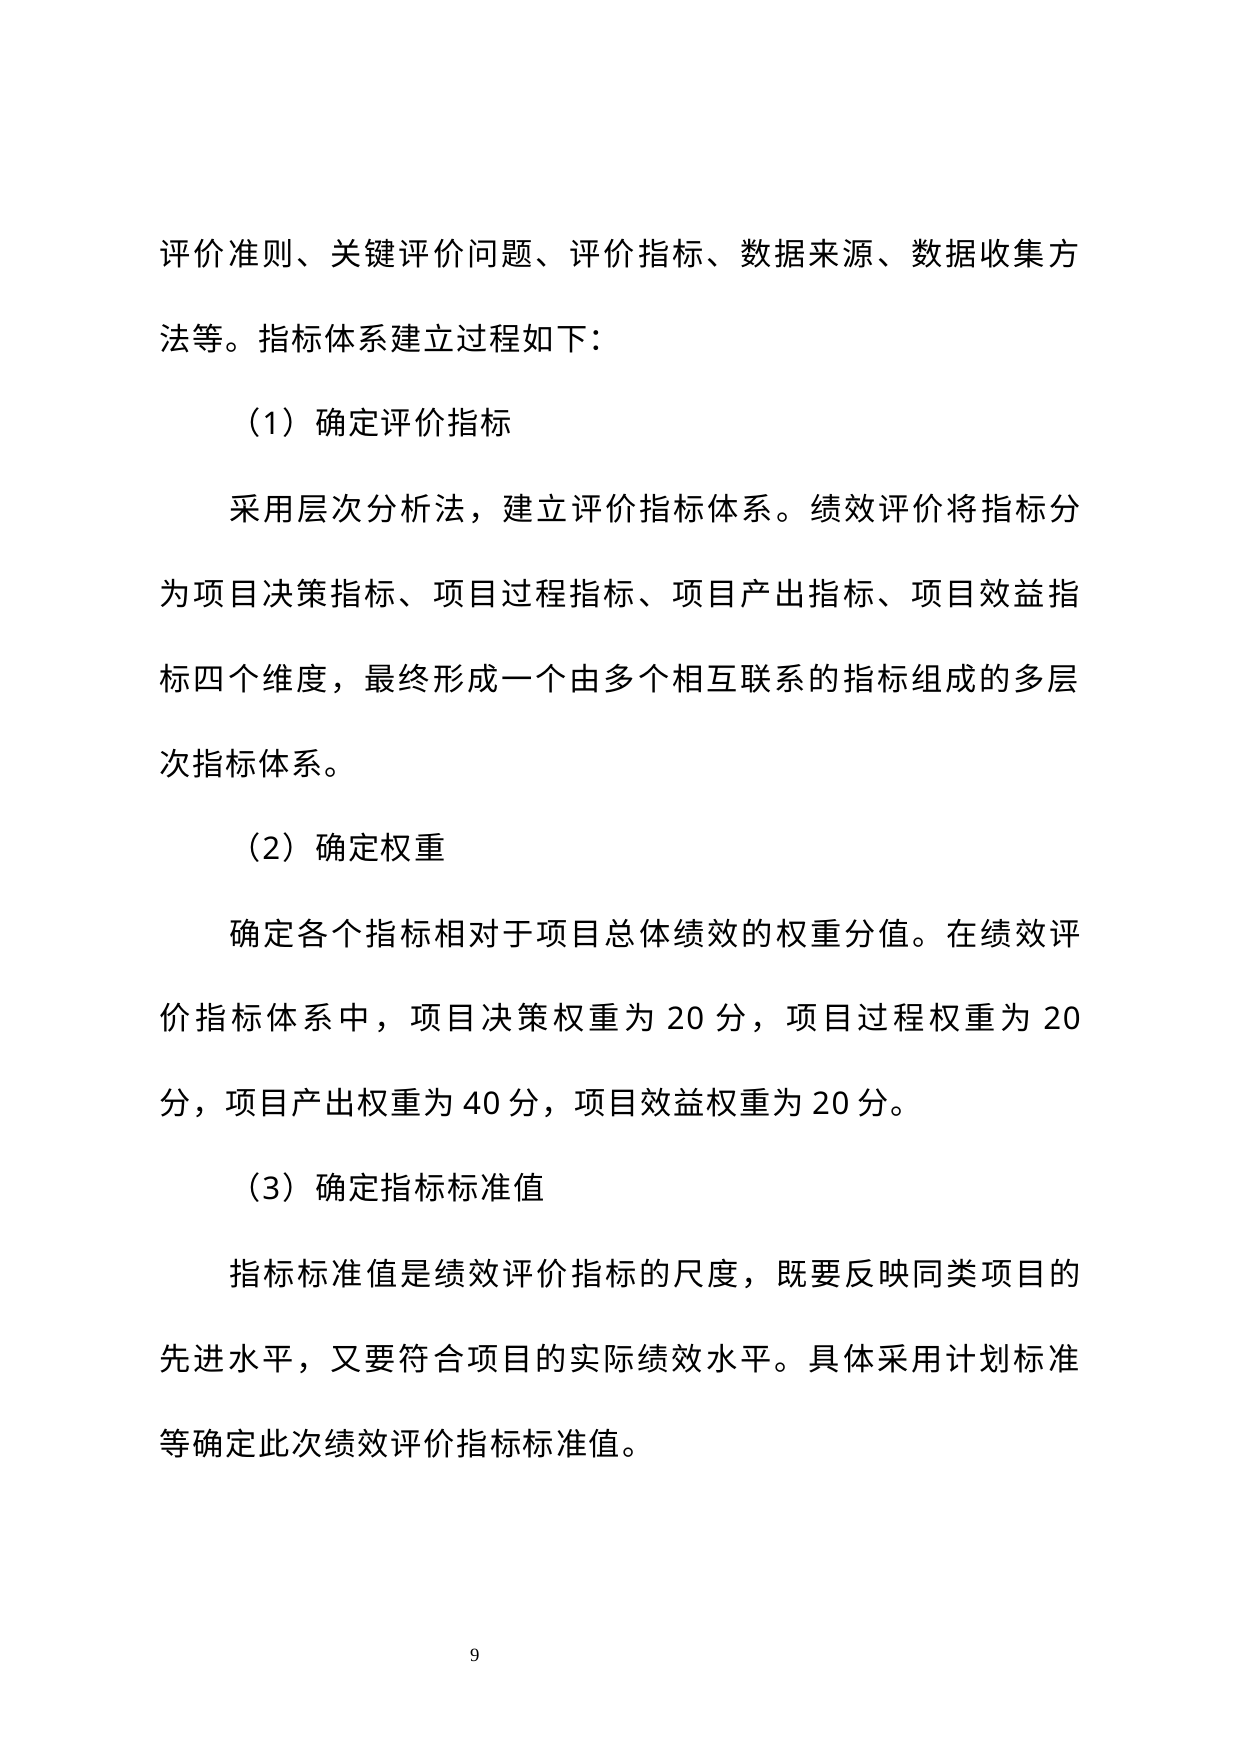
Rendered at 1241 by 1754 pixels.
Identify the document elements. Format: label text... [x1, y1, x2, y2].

text 采用层次分析法，建立评价指标体系。绩效评价将指标分为项目决策指标、项目过程指标、项目产出指标、项目效益指标四个维度，最终形成一个由多个相互联系的指标组成的多层次指标体系。 [159, 464, 1081, 804]
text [159, 209, 1081, 379]
text （2）确定权重 [159, 804, 1081, 889]
text 确定各个指标相对于项目总体绩效的权重分值。在绩效评价指标体系中，项目决策权重为20分，项目过程权重为20分，项目产出权重为40分，项目效益权重为20分。 [159, 889, 1081, 1144]
text 指标标准值是绩效评价指标的尺度，既要反映同类项目的先进水平，又要符合项目的实际绩效水平。具体采用计划标准等确定此次绩效评价指标标准值。 [159, 1229, 1081, 1484]
text （3）确定指标标准值 [159, 1144, 1081, 1229]
text （1）确定评价指标 [159, 379, 1081, 464]
